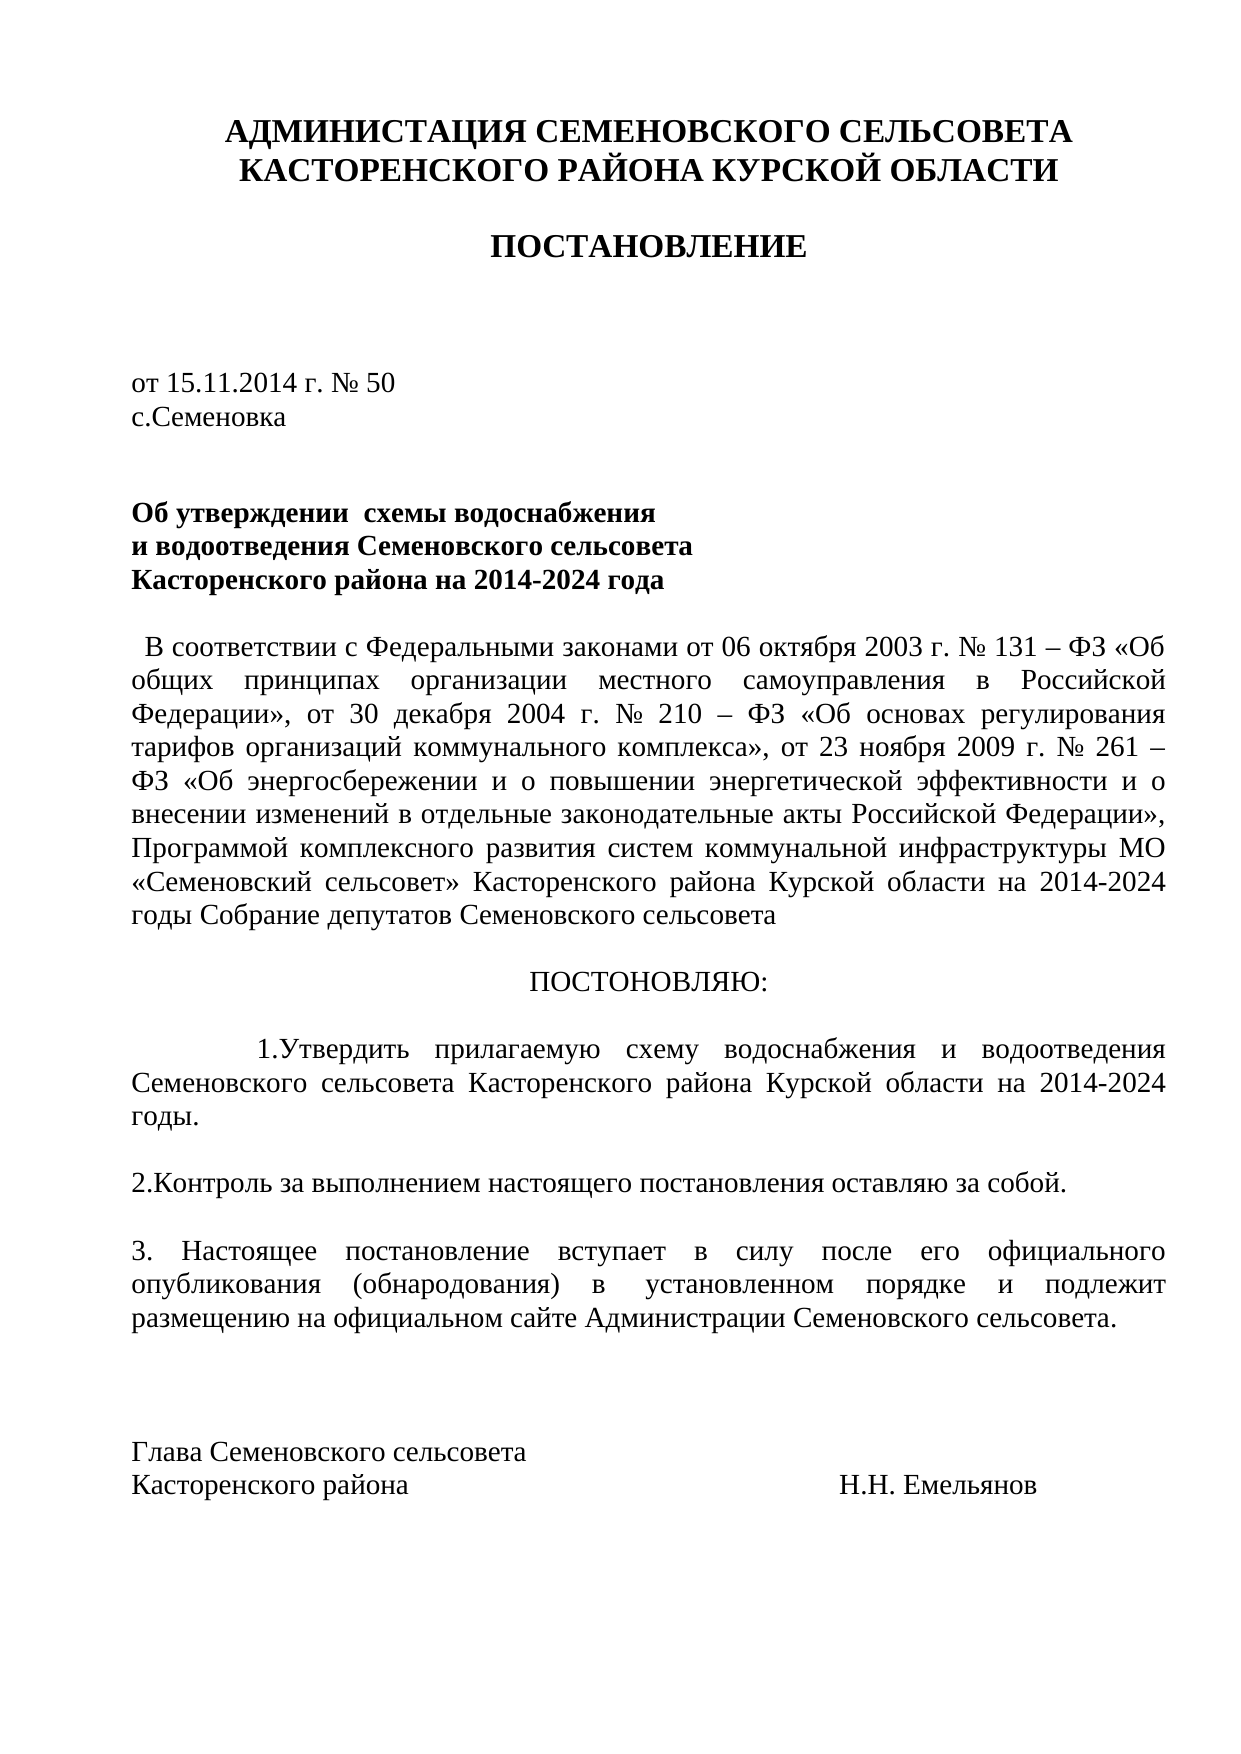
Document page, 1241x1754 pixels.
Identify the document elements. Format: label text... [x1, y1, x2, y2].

text 2.Контроль за выполнением настоящего постановления оставляю за собой. [131, 1166, 1167, 1199]
text Об утверждении схемы водоснабжения [131, 495, 1167, 528]
text ПОСТАНОВЛЕНИЕ [131, 226, 1167, 265]
text В соответствии с Федеральными законами от 06 октября . № 131 – ФЗ «Об общих принципах организации местного самоуправления в Российской Федерации», от 30 декабря . № 210 – ФЗ «Об основах регулирования тарифов организаций коммунального комплекса», от 23 ноября . № 261 – ФЗ «Об энергосбережении и о повышении энергетической эффективности и о внесении изменений в отдельные законодательные акты Российской Федерации», Программой комплексного развития систем коммунальной инфраструктуры МО «Семеновский сельсовет» Касторенского района Курской области на 2014-2024 годы Собрание депутатов Семеновского сельсовета [128, 629, 1167, 931]
text ПОСТОНОВЛЯЮ: [131, 964, 1167, 998]
text 1.Утвердить прилагаемую схему водоснабжения и водоотведения Семеновского сельсовета Касторенского района Курской области на 2014-2024 годы. [131, 1031, 1167, 1132]
text и водоотведения Семеновского сельсовета [131, 528, 1167, 562]
text Глава Семеновского сельсовета [131, 1434, 1167, 1467]
text АДМИНИСТАЦИЯ СЕМЕНОВСКОГО СЕЛЬСОВЕТА [131, 111, 1167, 150]
text от 15.11.2014 г. № 50 [131, 365, 1167, 399]
text 3. Настоящее постановление вступает в силу после его официального опубликования (обнародования) в установленном порядке и подлежит размещению на официальном сайте Администрации Семеновского сельсовета. [131, 1233, 1167, 1333]
text Касторенского района на 2014-2024 года [131, 562, 1167, 595]
text Касторенского района Н.Н. Емельянов [131, 1467, 1167, 1501]
text КАСТОРЕНСКОГО РАЙОНА КУРСКОЙ ОБЛАСТИ [131, 150, 1167, 188]
text с.Семеновка [131, 399, 1167, 432]
